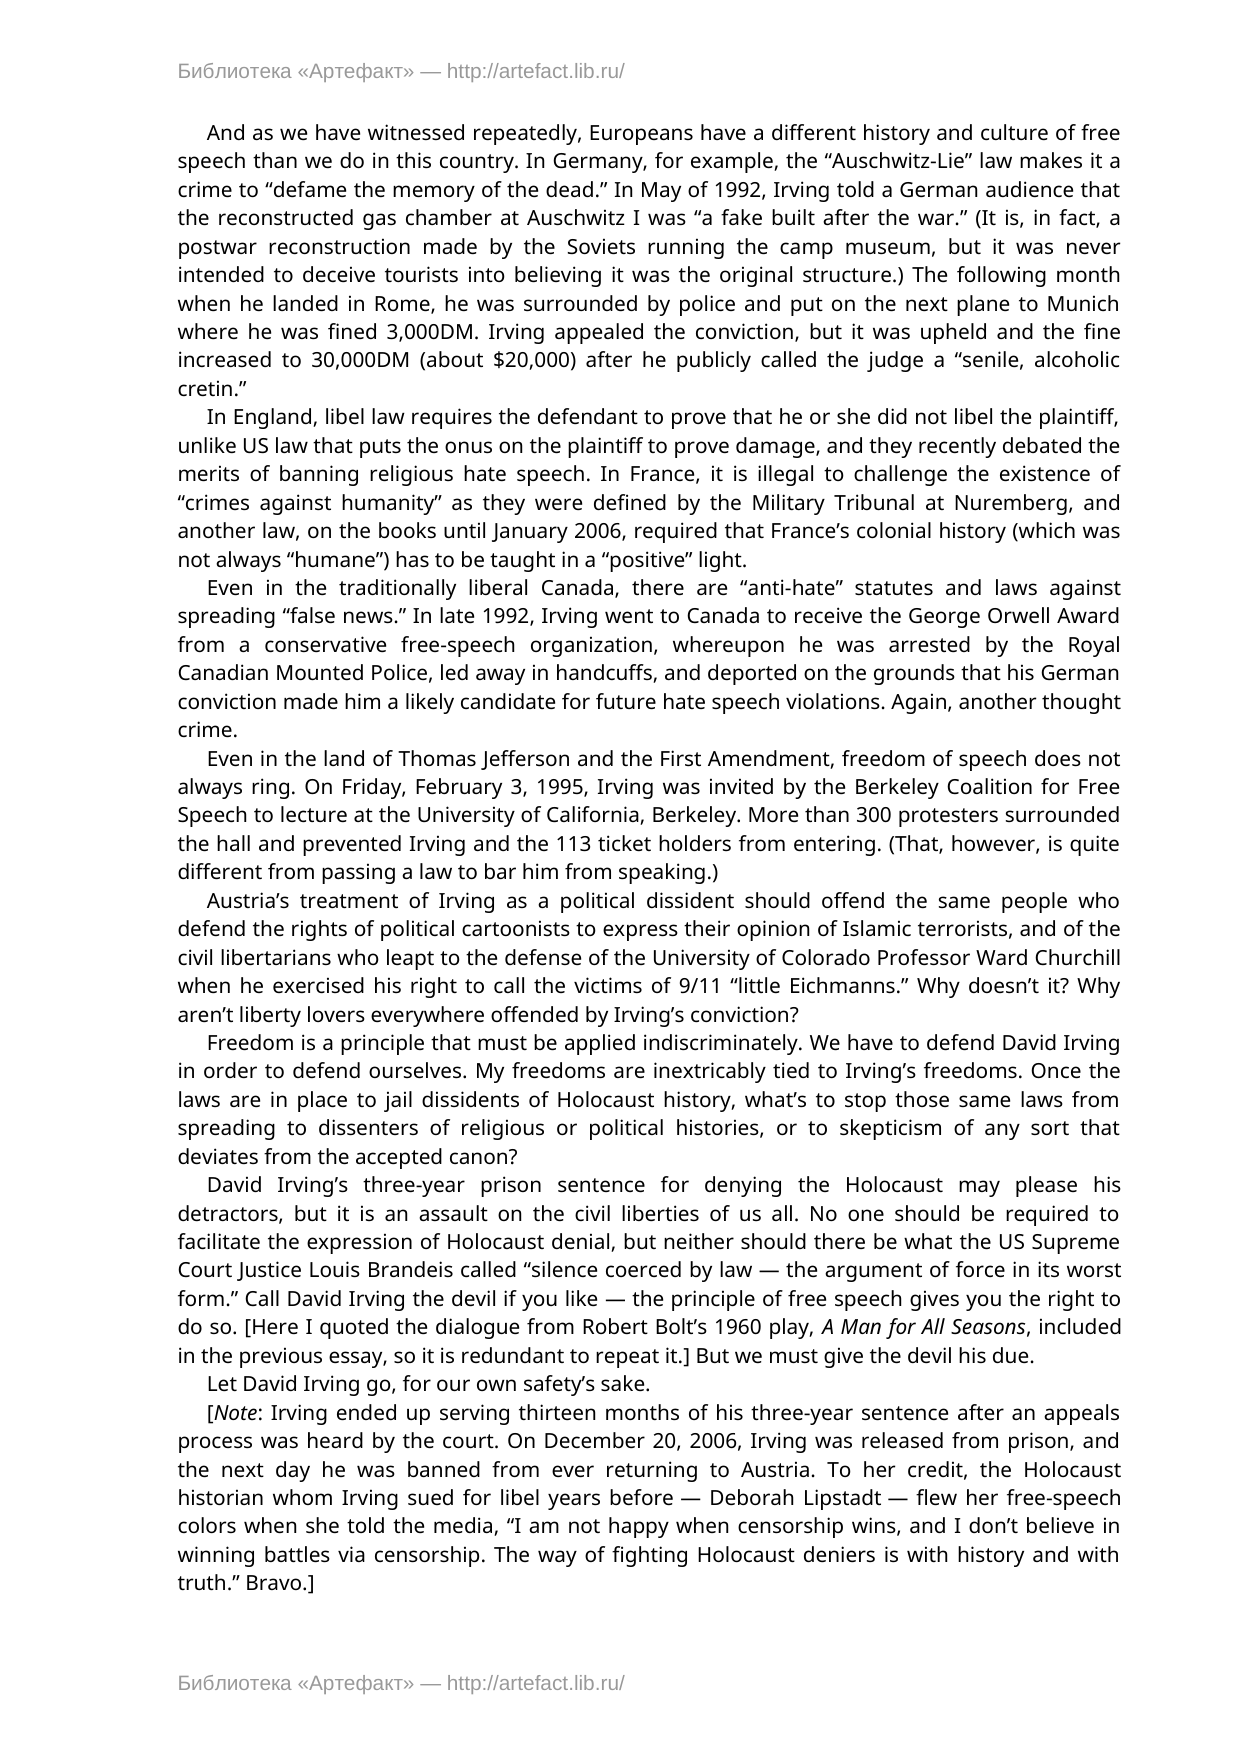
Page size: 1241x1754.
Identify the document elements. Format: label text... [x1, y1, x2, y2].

text [Note: Irving ended up serving thirteen months of his three-year sentence after an appeals process was heard by the court. On December 20, 2006, Irving was released from prison, and the next day he was banned from ever returning to Austria. To her credit, the Holocaust historian whom Irving sued for libel years before — Deborah Lipstadt — flew her free-speech colors when she told the media, “I am not happy when censorship wins, and I don’t believe in winning battles via censorship. The way of fighting Holocaust deniers is with history and with truth.” Bravo.] [177, 1398, 1122, 1597]
text Freedom is a principle that must be applied indiscriminately. We have to defend David Irving in order to defend ourselves. My freedoms are inextricably tied to Irving’s freedoms. Once the laws are in place to jail dissidents of Holocaust history, what’s to stop those same laws from spreading to dissenters of religious or political histories, or to skepticism of any sort that deviates from the accepted canon? [177, 1028, 1122, 1170]
text Even in the traditionally liberal Canada, there are “anti-hate” statutes and laws against spreading “false news.” In late 1992, Irving went to Canada to receive the George Orwell Award from a conservative free-speech organization, whereupon he was arrested by the Royal Canadian Mounted Police, led away in handcuffs, and deported on the grounds that his German conviction made him a likely candidate for future hate speech violations. Again, another thought crime. [177, 573, 1122, 744]
text Even in the land of Thomas Jefferson and the First Amendment, freedom of speech does not always ring. On Friday, February 3, 1995, Irving was invited by the Berkeley Coalition for Free Speech to lecture at the University of California, Berkeley. More than 300 protesters surrounded the hall and prevented Irving and the 113 ticket holders from entering. (That, however, is quite different from passing a law to bar him from speaking.) [177, 744, 1122, 886]
text Let David Irving go, for our own safety’s sake. [177, 1369, 1122, 1398]
text And as we have witnessed repeatedly, Europeans have a different history and culture of free speech than we do in this country. In Germany, for example, the “Auschwitz-Lie” law makes it a crime to “defame the memory of the dead.” In May of 1992, Irving told a German audience that the reconstructed gas chamber at Auschwitz I was “a fake built after the war.” (It is, in fact, a postwar reconstruction made by the Soviets running the camp museum, but it was never intended to deceive tourists into believing it was the original structure.) The following month when he landed in Rome, he was surrounded by police and put on the next plane to Munich where he was fined 3,000DM. Irving appealed the conviction, but it was upheld and the fine increased to 30,000DM (about $20,000) after he publicly called the judge a “senile, alcoholic cretin.” [177, 118, 1122, 402]
text In England, libel law requires the defendant to prove that he or she did not libel the plaintiff, unlike US law that puts the onus on the plaintiff to prove damage, and they recently debated the merits of banning religious hate speech. In France, it is illegal to challenge the existence of “crimes against humanity” as they were defined by the Military Tribunal at Nuremberg, and another law, on the books until January 2006, required that France’s colonial history (which was not always “humane”) has to be taught in a “positive” light. [177, 402, 1122, 573]
text David Irving’s three-year prison sentence for denying the Holocaust may please his detractors, but it is an assault on the civil liberties of us all. No one should be required to facilitate the expression of Holocaust denial, but neither should there be what the US Supreme Court Justice Louis Brandeis called “silence coerced by law — the argument of force in its worst form.” Call David Irving the devil if you like — the principle of free speech gives you the right to do so. [Here I quoted the dialogue from Robert Bolt’s 1960 play, A Man for All Seasons, included in the previous essay, so it is redundant to repeat it.] But we must give the devil his due. [177, 1170, 1122, 1369]
text Austria’s treatment of Irving as a political dissident should offend the same people who defend the rights of political cartoonists to express their opinion of Islamic terrorists, and of the civil libertarians who leapt to the defense of the University of Colorado Professor Ward Churchill when he exercised his right to call the victims of 9/11 “little Eichmanns.” Why doesn’t it? Why aren’t liberty lovers everywhere offended by Irving’s conviction? [177, 886, 1122, 1028]
